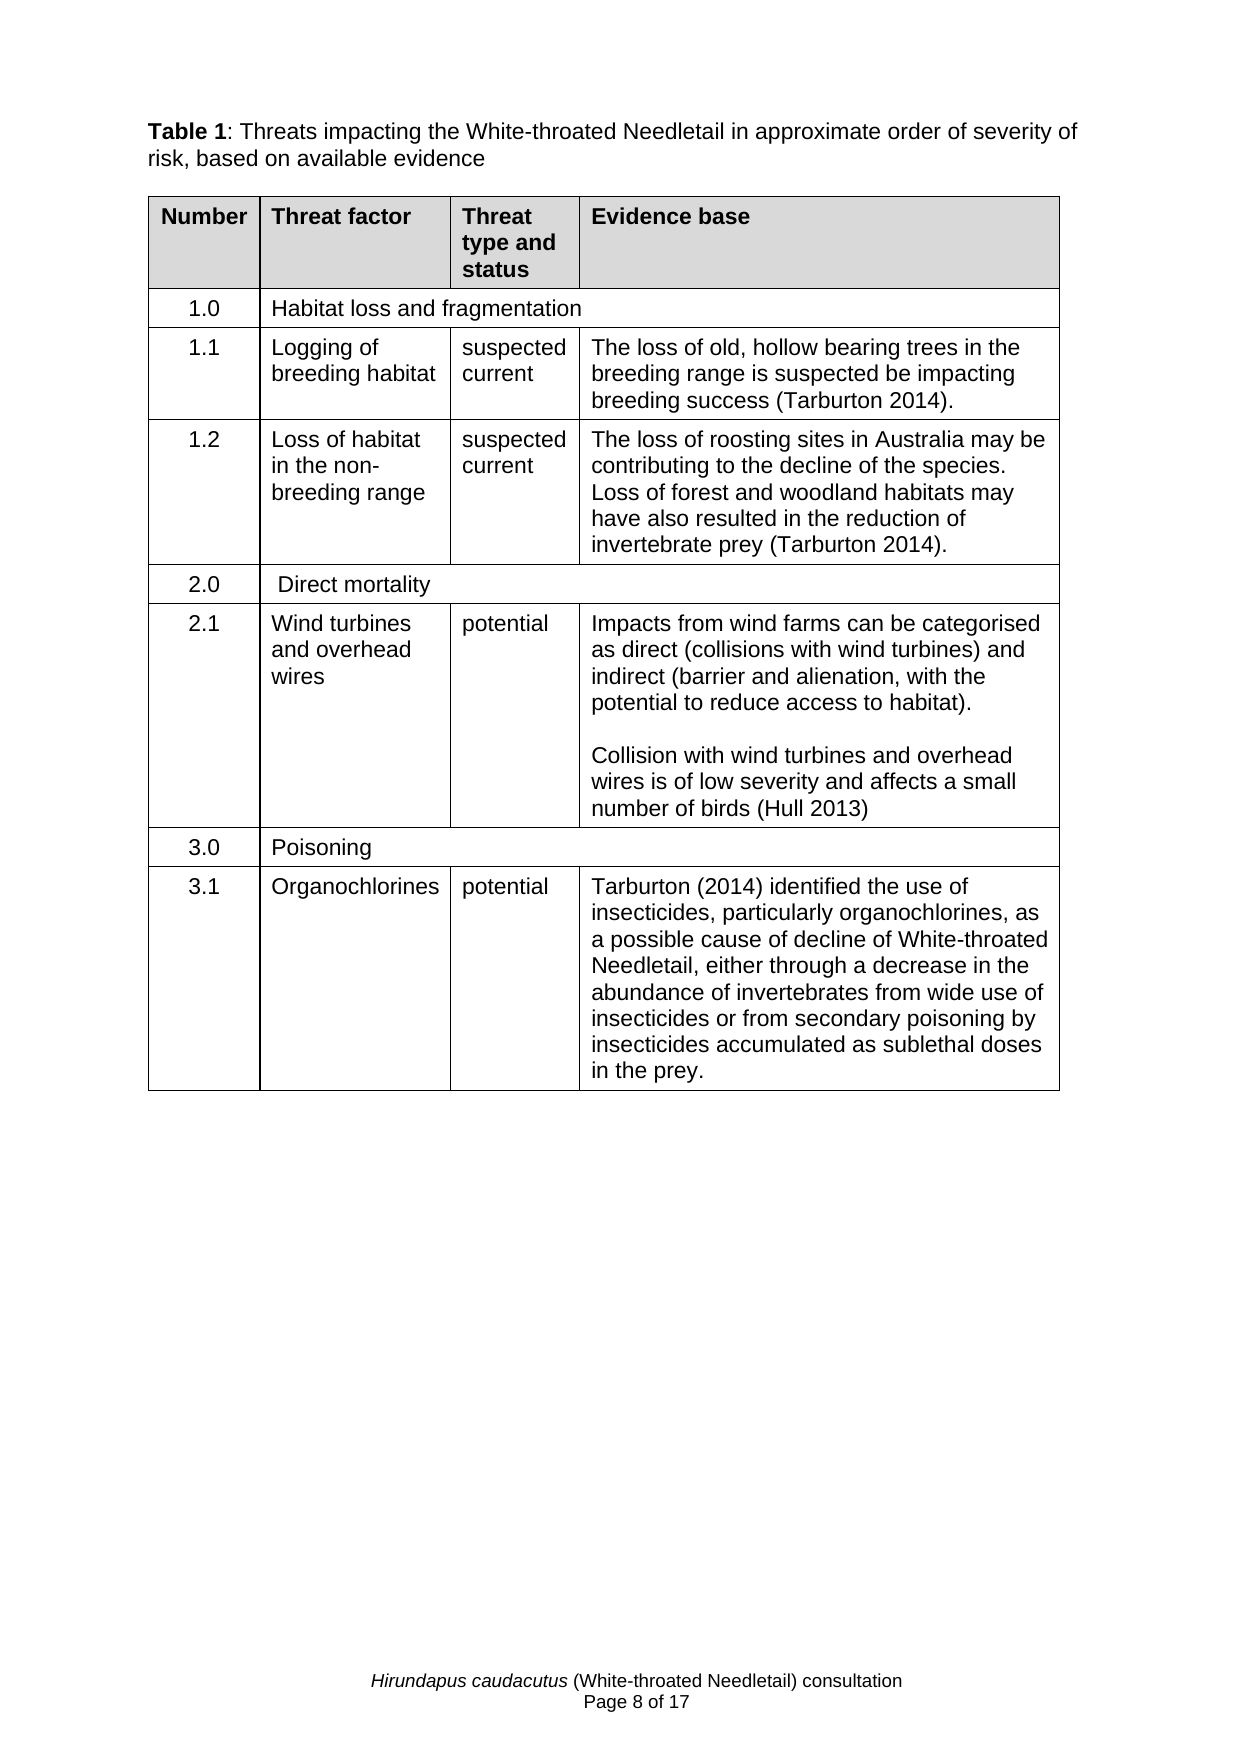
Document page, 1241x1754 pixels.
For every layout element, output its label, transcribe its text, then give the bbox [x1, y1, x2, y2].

table_cell The loss of old, hollow bearing trees in the breeding range is suspected be impacting breeding success (Tarburton 2014). [580, 328, 1059, 419]
table_cell 2.0 [149, 565, 259, 603]
table_cell 2.1 [149, 604, 259, 827]
table_cell Organochlorines [261, 867, 450, 1090]
table_cell Logging of breeding habitat [261, 328, 450, 419]
table_cell Tarburton (2014) identified the use of insecticides, particularly organochlorines, as a possible cause of decline of White-throated Needletail, either through a decrease in the abundance of invertebrates from wide use of insecticides or from secondary poisoning by insecticides accumulated as sublethal doses in the prey. [580, 867, 1059, 1090]
table_header Threat factor [261, 197, 450, 288]
table_cell Loss of habitat in the non-breeding range [261, 420, 450, 564]
table_cell suspected current [451, 420, 579, 564]
table_cell The loss of roosting sites in Australia may be contributing to the decline of the species. Loss of forest and woodland habitats may have also resulted in the reduction of invertebrate prey (Tarburton 2014). [580, 420, 1059, 564]
table_header Threat type and status [451, 197, 579, 288]
table_header Evidence base [580, 197, 1059, 288]
table_cell 3.0 [149, 828, 259, 866]
table_cell Habitat loss and fragmentation [261, 289, 1059, 327]
table_cell potential [451, 867, 579, 1090]
table_cell Wind turbines and overhead wires [261, 604, 450, 827]
table_cell 3.1 [149, 867, 259, 1090]
table_cell Poisoning [261, 828, 1059, 866]
table_header Number [149, 197, 259, 288]
table_cell 1.2 [149, 420, 259, 564]
table_cell Impacts from wind farms can be categorised as direct (collisions with wind turbines) and indirect (barrier and alienation, with the potential to reduce access to habitat). Collision with wind turbines and overhead wires is of low severity and affects a small number of birds (Hull 2013) [580, 604, 1059, 827]
table_cell 1.0 [149, 289, 259, 327]
table_cell 1.1 [149, 328, 259, 419]
table_cell potential [451, 604, 579, 827]
table_cell suspected current [451, 328, 579, 419]
text Table 1: Threats impacting the White-throated Needletail in approximate order of severity of risk, based on available evidence [148, 118, 1125, 171]
table_cell Direct mortality [261, 565, 1059, 603]
